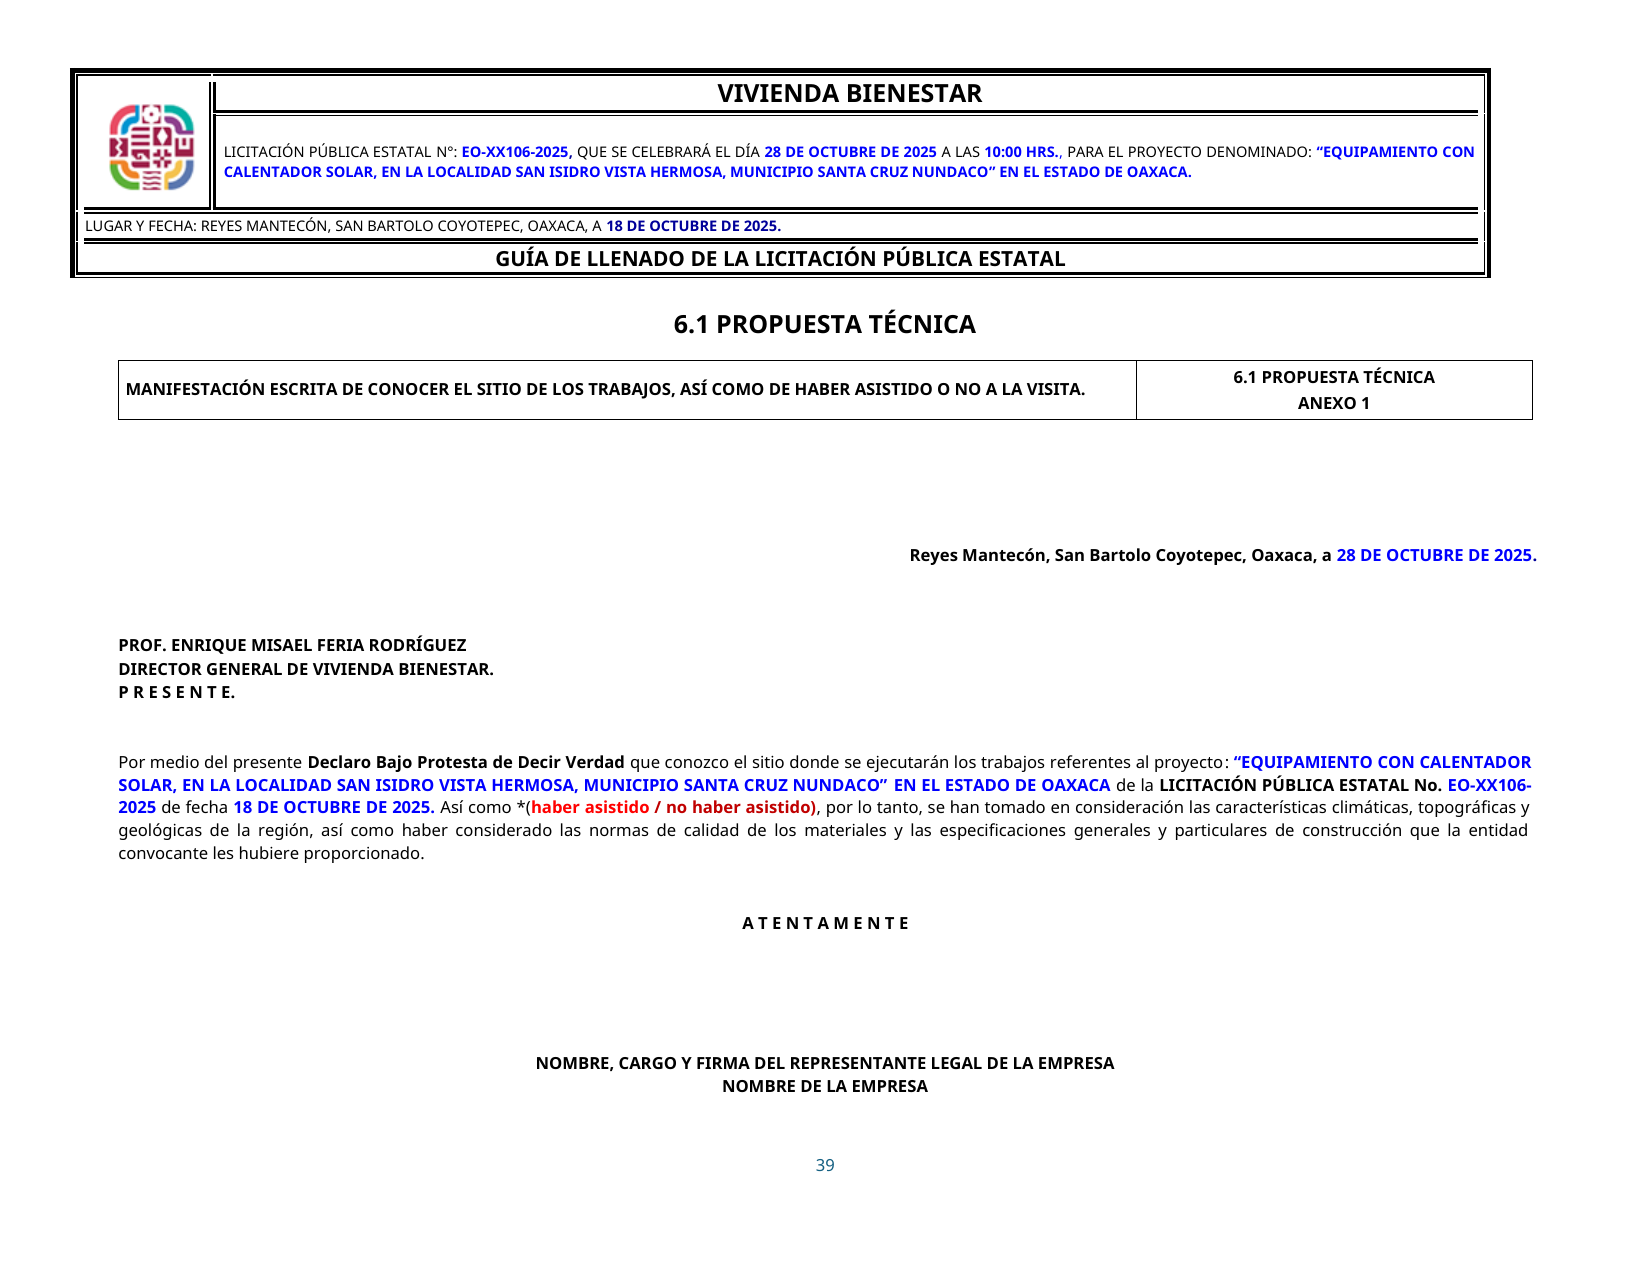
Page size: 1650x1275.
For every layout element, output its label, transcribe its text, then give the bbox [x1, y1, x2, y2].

text P R E S E N T E. [118, 681, 1532, 703]
text Reyes Mantecón, San Bartolo Coyotepec, Oaxaca, a 28 DE OCTUBRE DE 2025. [118, 543, 1537, 566]
table_header 6.1 PROPUESTA TÉCNICA ANEXO 1 [1137, 361, 1532, 419]
text NOMBRE DE LA EMPRESA [118, 1075, 1532, 1097]
table_header MANIFESTACIÓN ESCRITA DE CONOCER EL SITIO DE LOS TRABAJOS, ASÍ COMO DE HABER ASISTIDO O NO A LA VISITA. [119, 361, 1136, 419]
text A T E N T A M E N T E [118, 911, 1532, 934]
text 6.1 PROPUESTA TÉCNICA [118, 307, 1532, 341]
text Por medio del presente Declaro Bajo Protesta de Decir Verdad que conozco el sitio donde se ejecutarán los trabajos referentes al proyecto: “EQUIPAMIENTO CON CALENTADOR SOLAR, EN LA LOCALIDAD SAN ISIDRO VISTA HERMOSA, MUNICIPIO SANTA CRUZ NUNDACO” EN EL ESTADO DE OAXACA de la LICITACIÓN PÚBLICA ESTATAL No. EO-XX106-2025 de fecha 18 DE OCTUBRE DE 2025. Así como *(haber asistido / no haber asistido), por lo tanto, se han tomado en consideración las características climáticas, topográficas y geológicas de la región, así como haber considerado las normas de calidad de los materiales y las especificaciones generales y particulares de construcción que la entidad convocante les hubiere proporcionado. [118, 751, 1532, 864]
text DIRECTOR GENERAL DE VIVIENDA BIENESTAR. [118, 657, 1532, 680]
text NOMBRE, CARGO Y FIRMA DEL REPRESENTANTE LEGAL DE LA EMPRESA [118, 1051, 1532, 1074]
picture [98, 97, 205, 196]
text PROF. ENRIQUE MISAEL FERIA RODRÍGUEZ [118, 634, 1532, 657]
